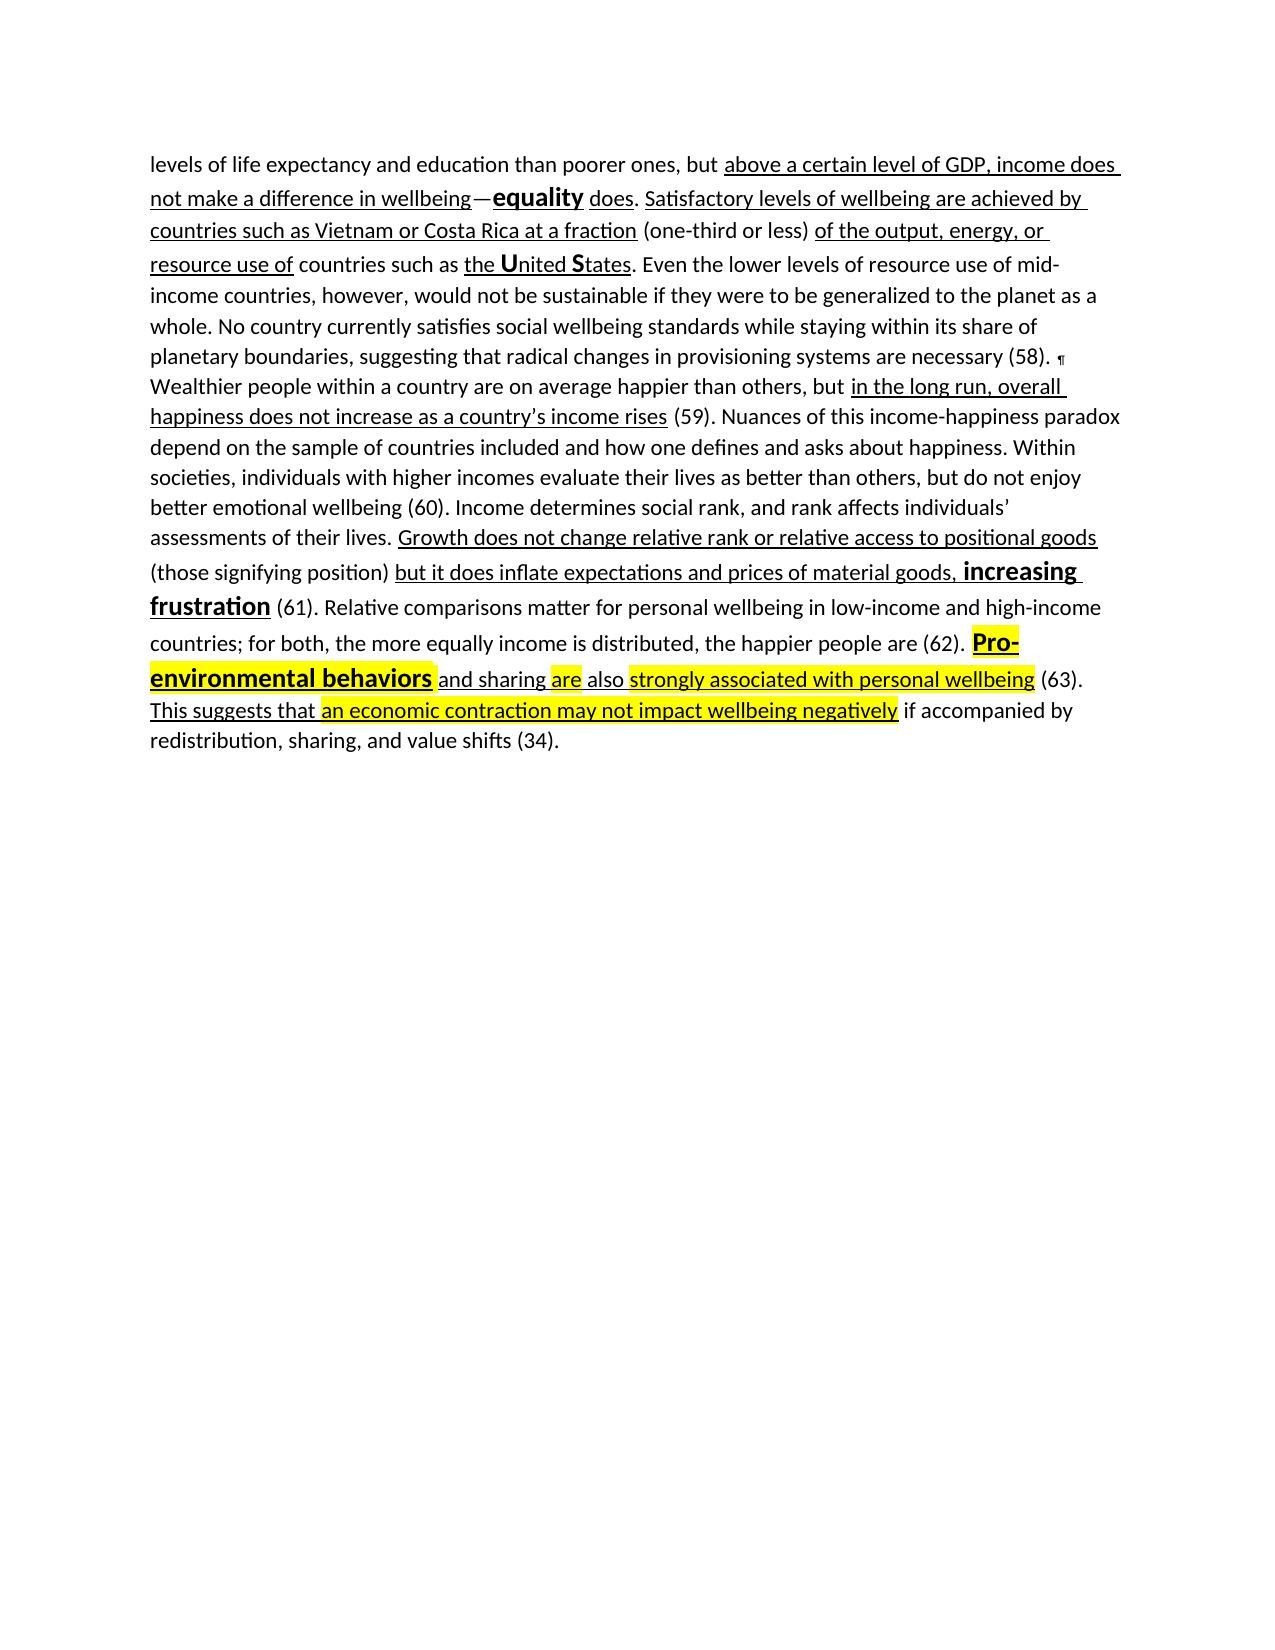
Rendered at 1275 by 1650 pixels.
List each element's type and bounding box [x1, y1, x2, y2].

text [150, 150, 1125, 754]
